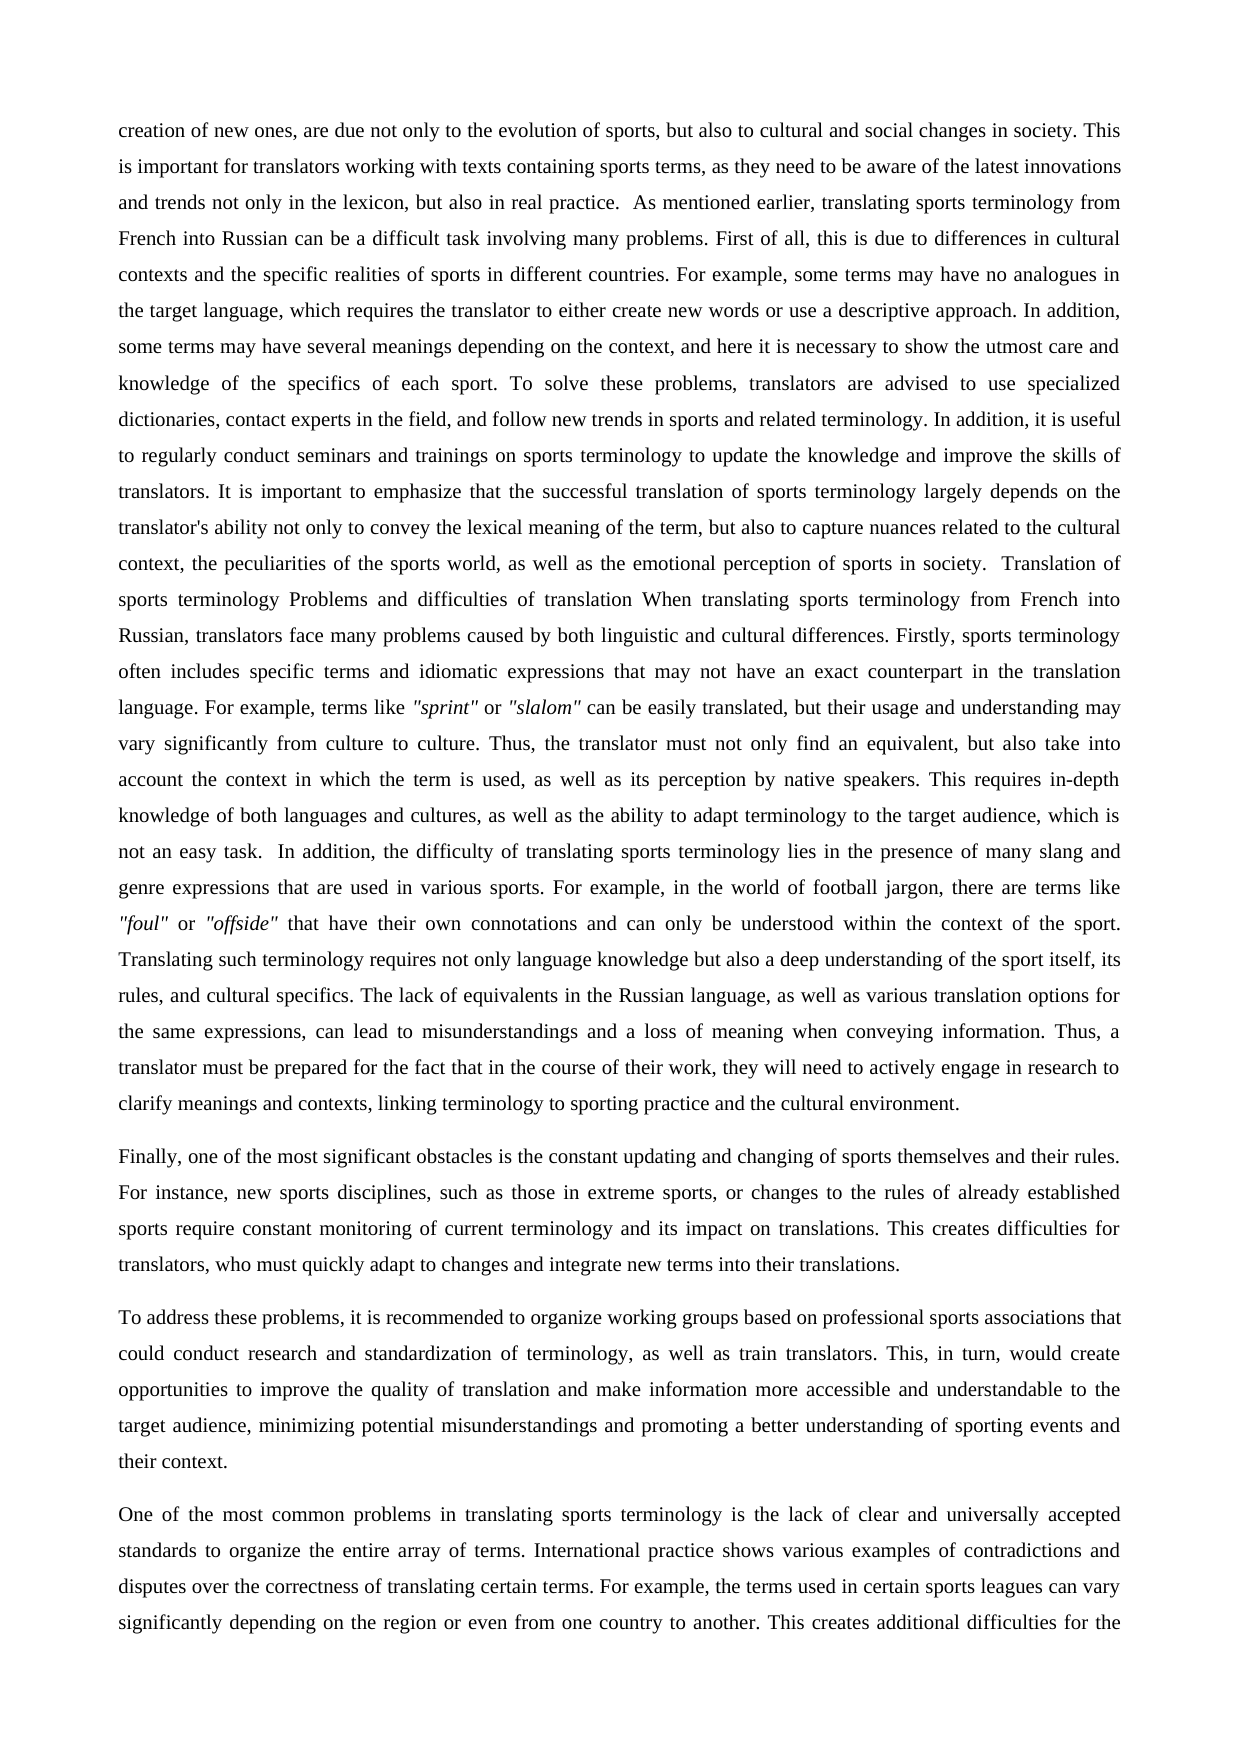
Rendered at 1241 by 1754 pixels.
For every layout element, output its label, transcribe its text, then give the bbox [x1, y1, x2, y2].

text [118, 118, 1122, 1115]
text To address these problems, it is recommended to organize working groups based on professional sports associations that could conduct research and standardization of terminology, as well as train translators. This, in turn, would create opportunities to improve the quality of translation and make information more accessible and understandable to the target audience, minimizing potential misunderstandings and promoting a better understanding of sporting events and their context. [118, 1305, 1122, 1473]
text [118, 1502, 1122, 1634]
text Finally, one of the most significant obstacles is the constant updating and changing of sports themselves and their rules. For instance, new sports disciplines, such as those in extreme sports, or changes to the rules of already established sports require constant monitoring of current terminology and its impact on translations. This creates difficulties for translators, who must quickly adapt to changes and integrate new terms into their translations. [118, 1144, 1122, 1276]
